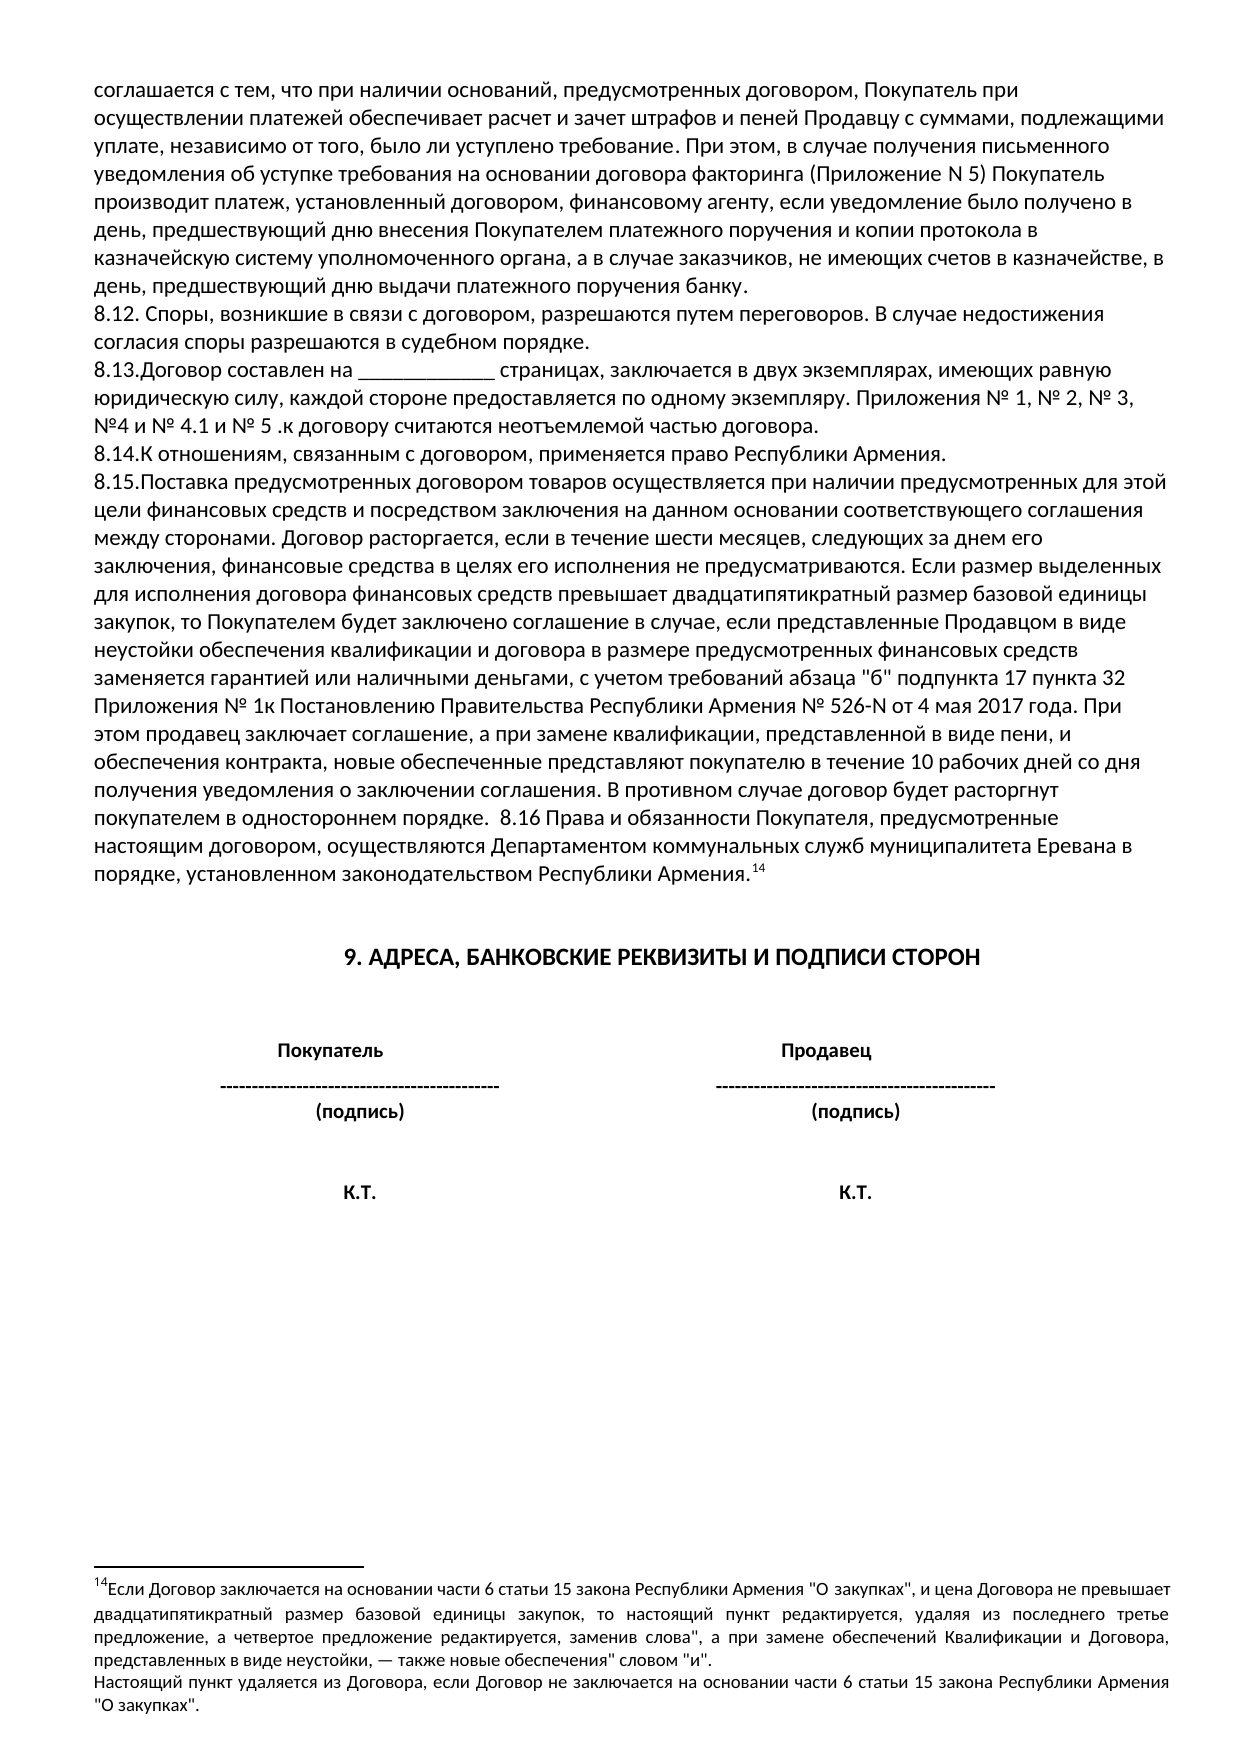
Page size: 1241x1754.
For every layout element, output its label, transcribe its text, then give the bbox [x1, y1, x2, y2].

table_cell -------------------------------------------- (подпись) [578, 1073, 1074, 1179]
table_cell К.Т. [578, 1180, 1074, 1215]
text 8.14.К отношениям, связанным с договором, применяется право Республики Армения. [94, 439, 1171, 467]
table_header Продавец [578, 1038, 1074, 1073]
table_cell К.Т. [83, 1180, 578, 1215]
text 9. АДРЕСА, БАНКОВСКИЕ РЕКВИЗИТЫ И ПОДПИСИ СТОРОН [94, 941, 1171, 972]
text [94, 75, 1171, 299]
table_cell -------------------------------------------- (подпись) [83, 1073, 578, 1179]
table_header Покупатель [83, 1038, 578, 1073]
text 8.15.Поставка предусмотренных договором товаров осуществляется при наличии предусмотренных для этой цели финансовых средств и посредством заключения на данном основании соответствующего соглашения между сторонами. Договор расторгается, если в течение шести месяцев, следующих за днем его заключения, финансовые средства в целях его исполнения не предусматриваются. Если размер выделенных для исполнения договора финансовых средств превышает двадцатипятикратный размер базовой единицы закупок, то Покупателем будет заключенo соглашение в случае, если представленные Продавцом в виде неустойки обеспечения квалификации и договора в размере предусмотренных финансовых средств заменяется гарантией или наличными деньгами, с учетом требований абзаца "б" подпункта 17 пункта 32 Приложения № 1к Постановлению Правительства Республики Армения № 526-N от 4 мая 2017 года. При этом продавец заключает соглашение, а при замене квалификации, представленной в виде пени, и обеспечения контракта, новые обеспеченные представляют покупателю в течение 10 рабочих дней со дня получения уведомления о заключении соглашения. В противном случае договор будет расторгнут покупателем в одностороннем порядке. 8.16 Права и обязанности Покупателя, предусмотренные настоящим договором, осуществляются Департаментом коммунальных служб муниципалитета Еревана в порядке, установленном законодательством Республики Армения. [94, 467, 1171, 888]
text 8.13.Договор составлен на ____________ страницах, заключается в двух экземплярах, имеющих равную юридическую силу, каждой стороне предоставляется по одному экземпляру. Приложения № 1, № 2, № 3, №4 и № 4.1 и № 5 .к договору считаются неотъемлемой частью договора. [94, 355, 1171, 439]
text 8.12. Споры, возникшие в связи с договором, разрешаются путем переговоров. В случае недостижения согласия споры разрешаются в судебном порядке. [94, 299, 1171, 355]
